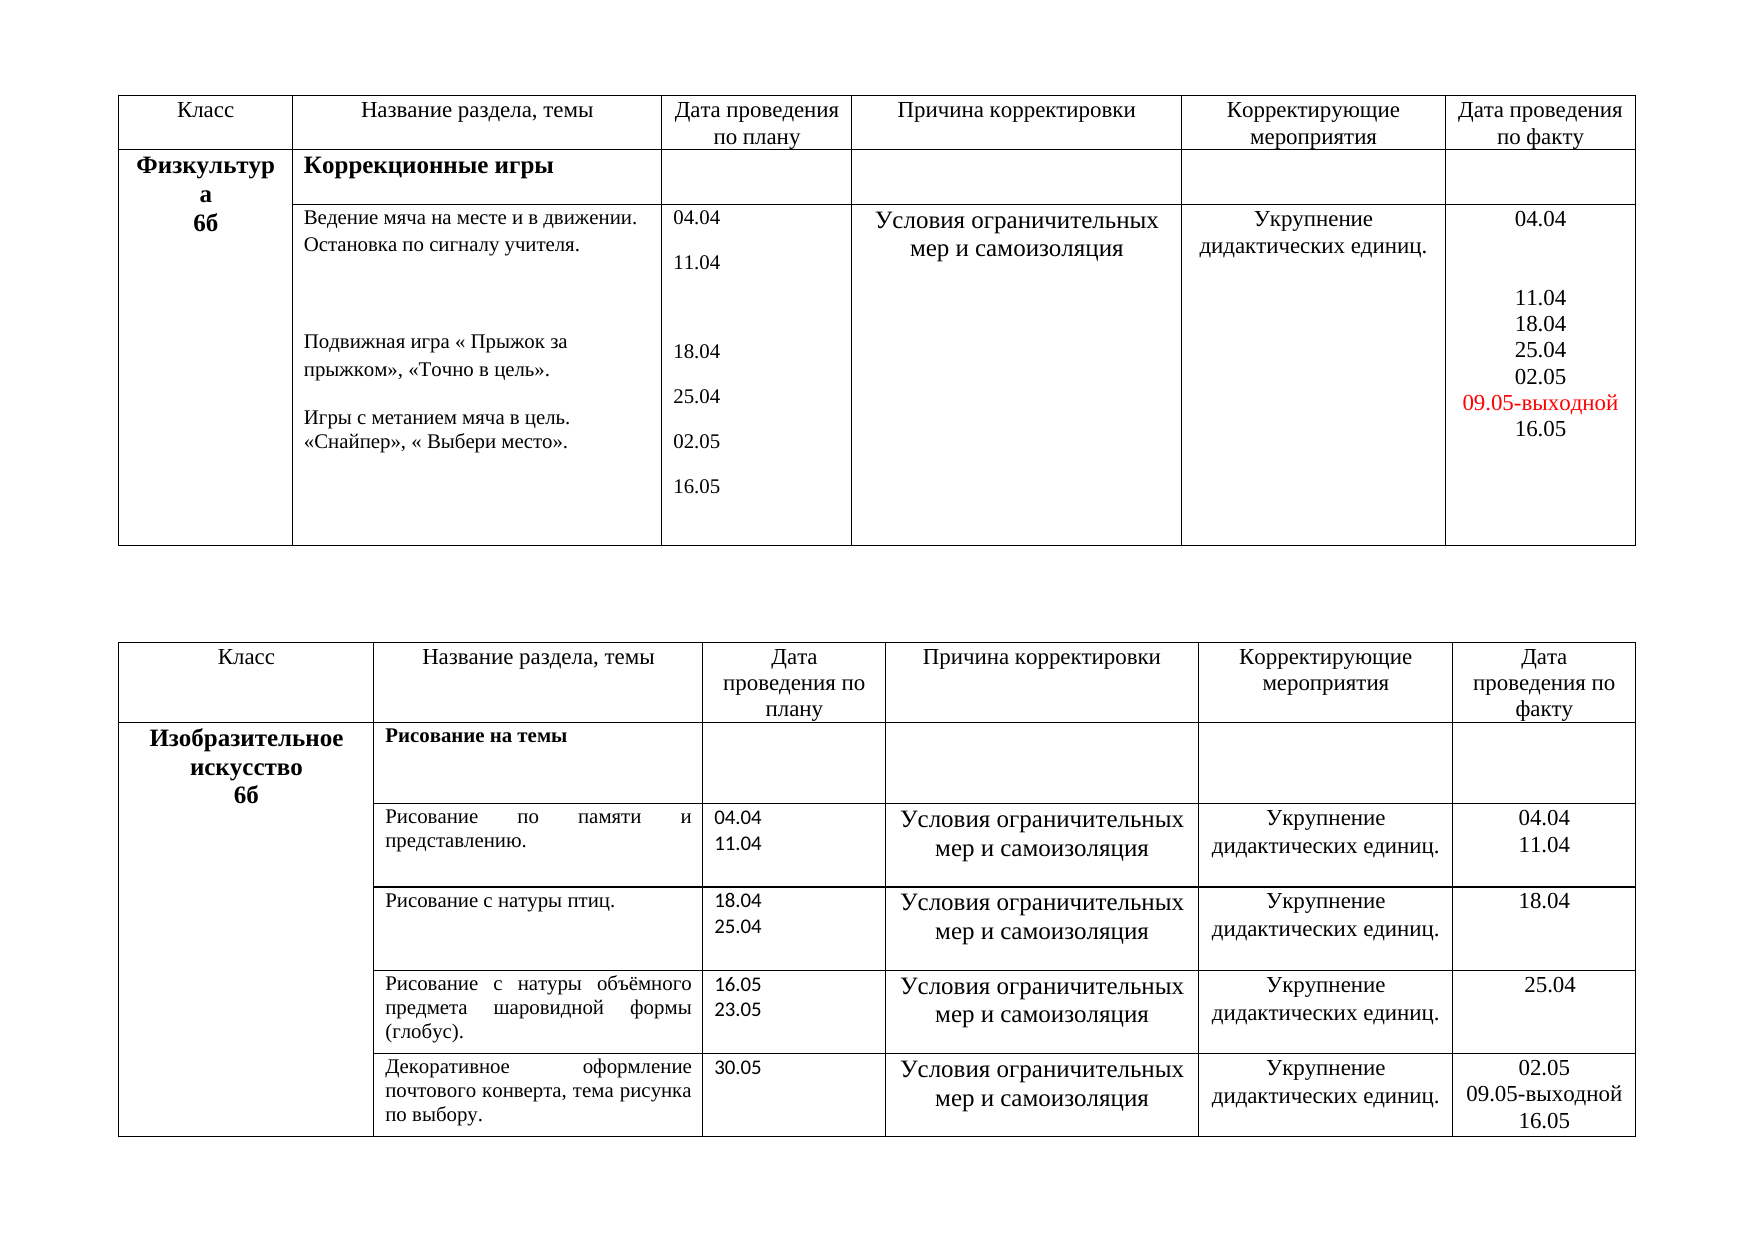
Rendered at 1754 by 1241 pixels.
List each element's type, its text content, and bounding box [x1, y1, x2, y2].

table_cell [852, 150, 1181, 204]
table_cell Условия ограничительных мер и самоизоляция [852, 205, 1181, 545]
table_cell [1199, 723, 1452, 803]
table_cell [1182, 150, 1445, 204]
table_cell [1453, 723, 1635, 803]
table_cell Рисование с натуры птиц. [374, 888, 702, 970]
table_cell Укрупнение дидактических единиц. [1199, 971, 1452, 1053]
table_header Дата проведения по факту [1453, 643, 1635, 722]
table_cell Укрупнение дидактических единиц. [1199, 804, 1452, 886]
table_cell [703, 723, 885, 803]
table_cell Условия ограничительных мер и самоизоляция [886, 1054, 1198, 1136]
table_cell 04.04 11.04 [703, 804, 885, 886]
table_cell Условия ограничительных мер и самоизоляция [886, 804, 1198, 886]
table_header Класс [119, 643, 373, 722]
table_cell Рисование на темы [374, 723, 702, 803]
table_cell Укрупнение дидактических единиц. [1199, 1054, 1452, 1136]
table_cell Условия ограничительных мер и самоизоляция [886, 888, 1198, 970]
table_cell [662, 150, 851, 204]
table_header Название раздела, темы [293, 96, 661, 149]
table_header Дата проведения по плану [662, 96, 851, 149]
table_cell 04.04 11.04 [1453, 804, 1635, 886]
table_cell 18.04 25.04 [703, 888, 885, 970]
table_cell 02.05 09.05-выходной 16.05 [1453, 1054, 1635, 1136]
table_cell 04.04 11.04 18.04 25.04 02.05 09.05-выходной 16.05 [1446, 205, 1635, 545]
table_header Причина корректировки [852, 96, 1181, 149]
table_cell Условия ограничительных мер и самоизоляция [886, 971, 1198, 1053]
table_header Дата проведения по факту [1446, 96, 1635, 149]
table_header Дата проведения по плану [703, 643, 885, 722]
table_cell Физкультура 6б [119, 150, 292, 545]
table_cell Рисование с натуры объёмного предмета шаровидной формы (глобус). [374, 971, 702, 1053]
table_cell Укрупнение дидактических единиц. [1199, 888, 1452, 970]
table_header Класс [119, 96, 292, 149]
table_cell Декоративное оформление почтового конверта, тема рисунка по выбору. [374, 1054, 702, 1136]
table_cell 04.04 11.04 18.04 25.04 02.05 16.05 [662, 205, 851, 545]
table_header Название раздела, темы [374, 643, 702, 722]
table_cell Ведение мяча на месте и в движении. Остановка по сигналу учителя. Подвижная игра « Прыжок за прыжком», «Точно в цель». Игры с метанием мяча в цель. «Снайпер», « Выбери место». [293, 205, 661, 545]
table_cell Укрупнение дидактических единиц. [1182, 205, 1445, 545]
table_header Причина корректировки [886, 643, 1198, 722]
table_header Корректирующие мероприятия [1182, 96, 1445, 149]
table_cell Изобразительное искусство 6б [119, 723, 373, 1136]
table_cell 16.05 23.05 [703, 971, 885, 1053]
table_cell Коррекционные игры [293, 150, 661, 204]
table_cell 18.04 [1453, 888, 1635, 970]
table_cell Рисование по памяти и представлению. [374, 804, 702, 886]
table_cell 30.05 [703, 1054, 885, 1136]
table_cell 25.04 [1453, 971, 1635, 1053]
table_header Корректирующие мероприятия [1199, 643, 1452, 722]
table_cell [886, 723, 1198, 803]
table_cell [1446, 150, 1635, 204]
